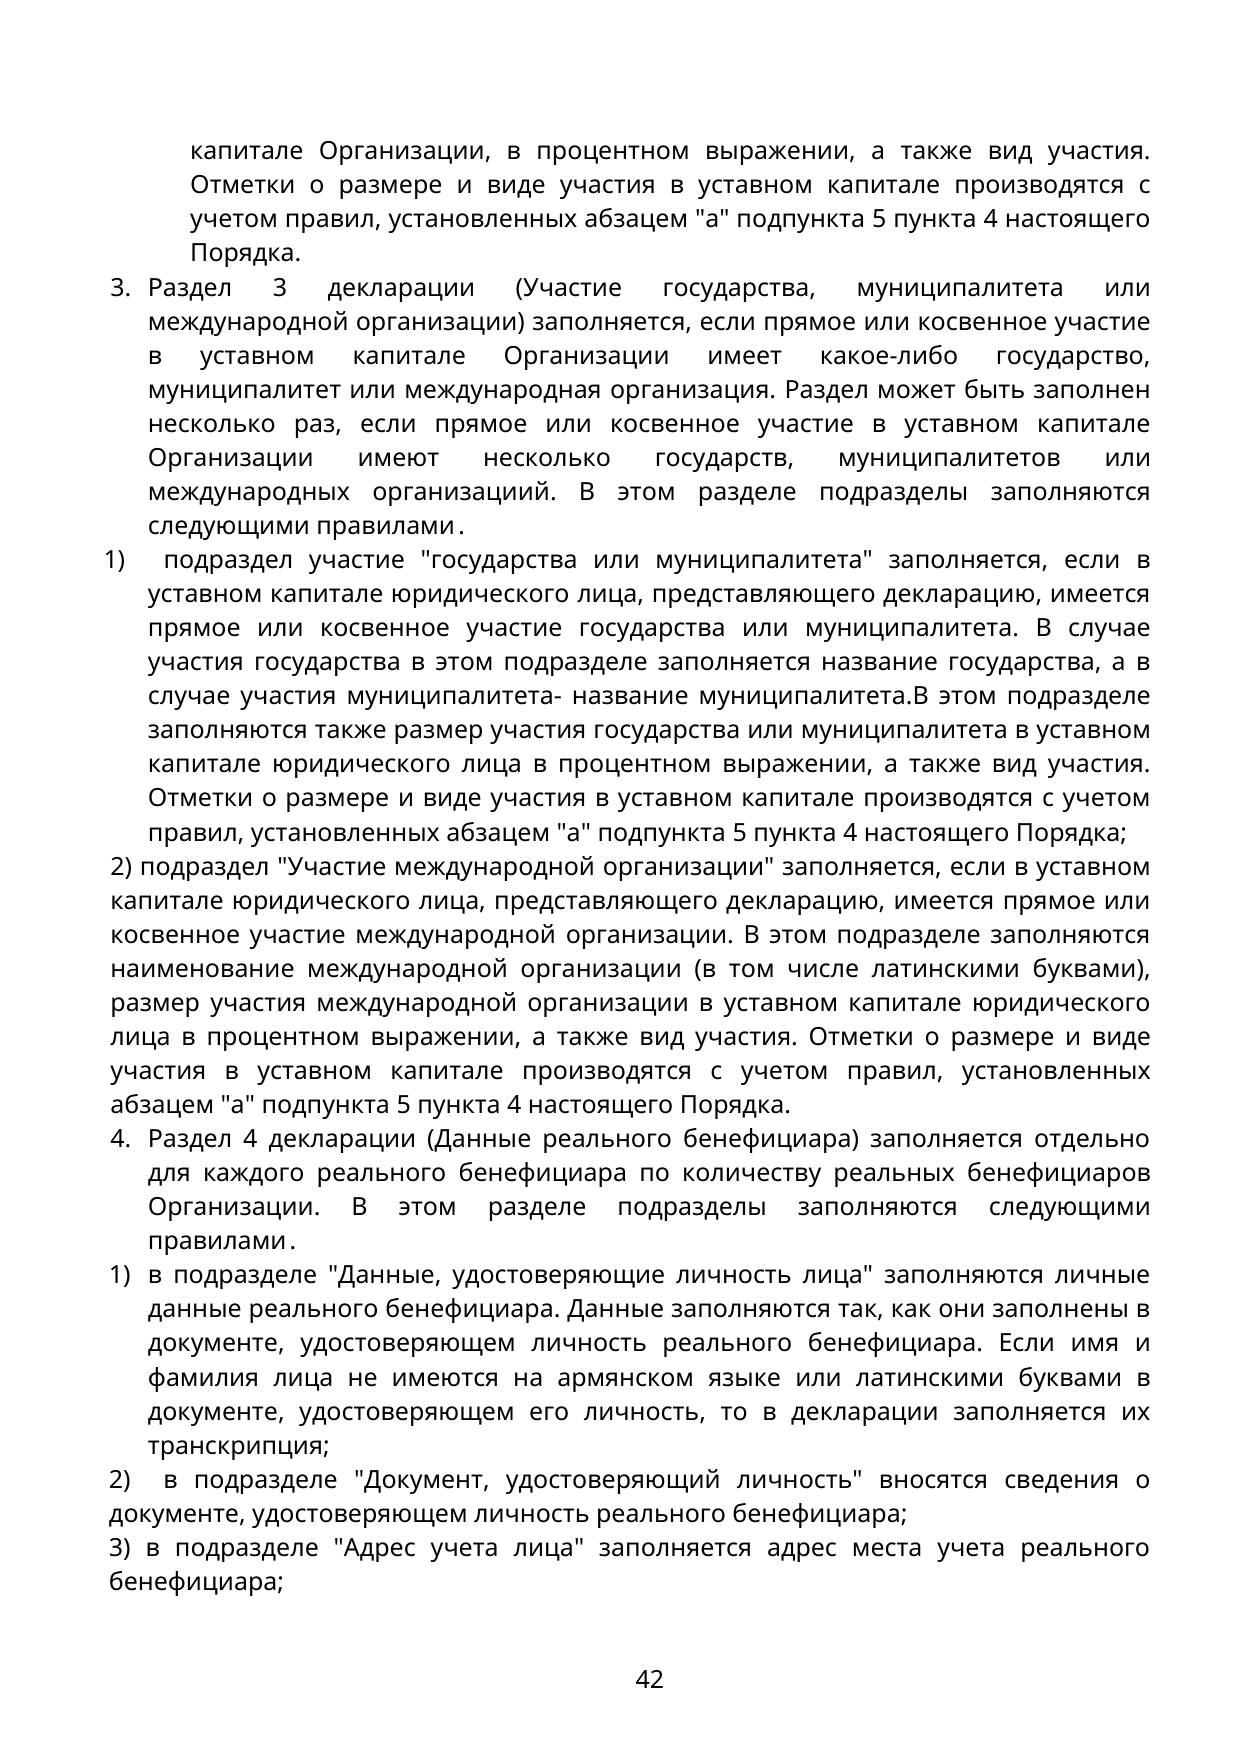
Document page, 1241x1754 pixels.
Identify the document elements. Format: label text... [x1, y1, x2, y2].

list Раздел 3 декларации (Участие государства, муниципалитета или международной организации) заполняется, если прямое или косвенное участие в уставном капитале Организации имеет какое-либо государство, муниципалитет или международная организация. Раздел может быть заполнен несколько раз, если прямое или косвенное участие в уставном капитале Организации имеют несколько государств, муниципалитетов или международных организациий. В этом разделе подразделы заполняются следующими правилами․ [110, 269, 1152, 542]
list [148, 133, 1152, 269]
text 2) подраздел "Участие международной организации" заполняется, если в уставном капитале юридического лица, представляющего декларацию, имеется прямое или косвенное участие международной организации. В этом подразделе заполняются наименование международной организации (в том числе латинскими буквами), размер участия международной организации в уставном капитале юридического лица в процентном выражении, а также вид участия. Отметки о размере и виде участия в уставном капитале производятся с учетом правил, установленных абзацем "а" подпункта 5 пункта 4 настоящего Порядка. [110, 848, 1152, 1121]
text 3) в подразделе "Адрес учета лица" заполняется адрес места учета реального бенефициара; [109, 1529, 1152, 1598]
text 2) в подразделе "Документ, удостоверяющий личность" вносятся сведения о документе, удостоверяющем личность реального бенефициара; [109, 1461, 1152, 1529]
list Раздел 4 декларации (Данные реального бенефициара) заполняется отдельно для каждого реального бенефициара по количеству реальных бенефициаров Организации. В этом разделе подразделы заполняются следующими правилами․ [110, 1121, 1152, 1257]
list в подразделе "Данные, удостоверяющие личность лица" заполняются личные данные реального бенефициара. Данные заполняются так, как они заполнены в документе, удостоверяющем личность реального бенефициара. Если имя и фамилия лица не имеются на армянском языке или латинскими буквами в документе, удостоверяющем его личность, то в декларации заполняется их транскрипция; [109, 1257, 1152, 1461]
list подраздел участие "государства или муниципалитета" заполняется, если в уставном капитале юридического лица, представляющего декларацию, имеется прямое или косвенное участие государства или муниципалитета. В случае участия государства в этом подразделе заполняется название государства, а в случае участия муниципалитета- название муниципалитета.В этом подразделе заполняются также размер участия государства или муниципалитета в уставном капитале юридического лица в процентном выражении, а также вид участия. Отметки о размере и виде участия в уставном капитале производятся с учетом правил, установленных абзацем "а" подпункта 5 пункта 4 настоящего Порядка; [103, 542, 1152, 848]
